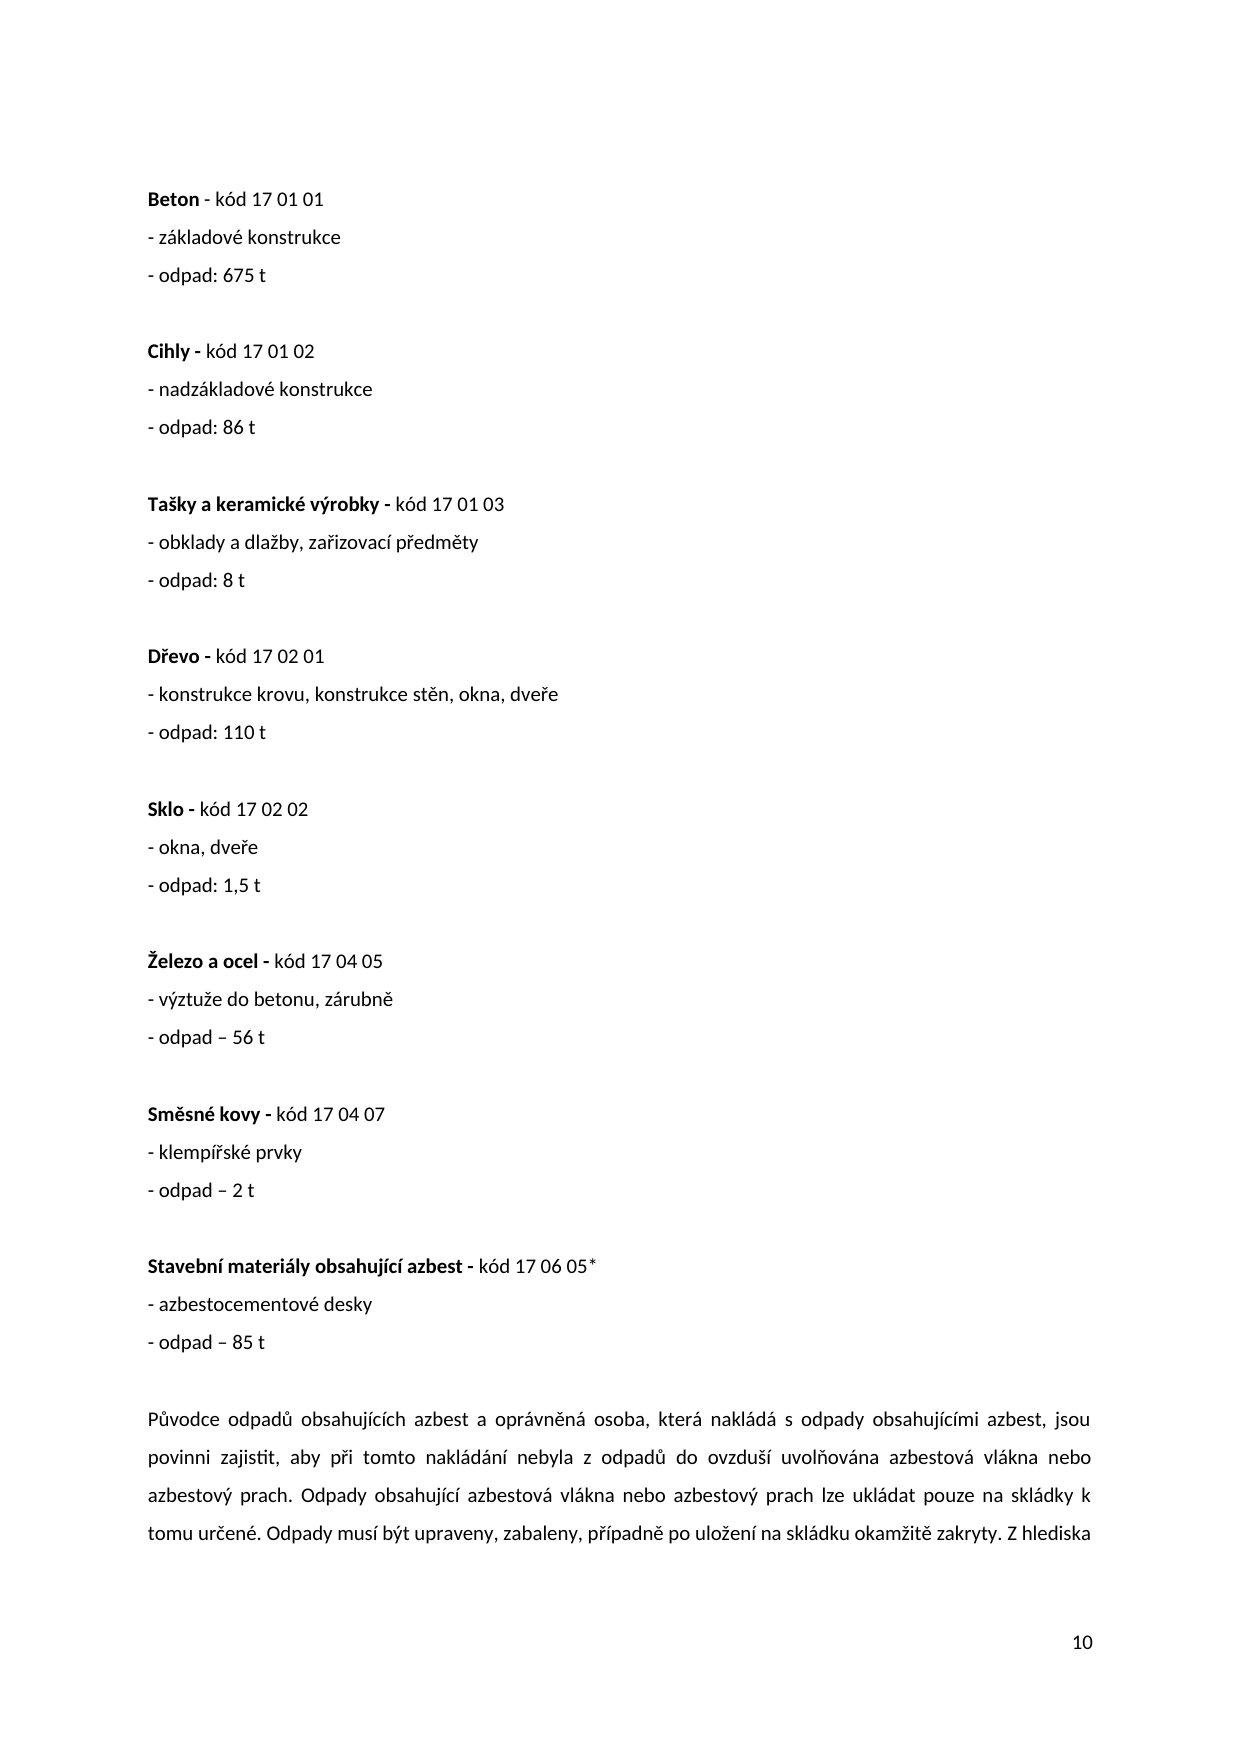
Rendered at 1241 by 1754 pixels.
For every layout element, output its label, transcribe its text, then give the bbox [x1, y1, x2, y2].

text - odpad: 675 t [148, 262, 1093, 287]
text Dřevo - kód 17 02 01 [148, 643, 1093, 669]
text - odpad: 1,5 t [148, 872, 1093, 897]
text Beton - kód 17 01 01 [148, 186, 1093, 211]
text - odpad – 85 t [148, 1329, 1093, 1355]
text Tašky a keramické výrobky - kód 17 01 03 [148, 491, 1093, 516]
text - základové konstrukce [148, 224, 1093, 249]
text - odpad – 2 t [148, 1177, 1093, 1202]
text Cihly - kód 17 01 02 [148, 338, 1093, 364]
text - odpad – 56 t [148, 1024, 1093, 1050]
text - okna, dveře [148, 834, 1093, 859]
text Železo a ocel - kód 17 04 05 [148, 948, 1093, 974]
text - azbestocementové desky [148, 1291, 1093, 1317]
text - klempířské prvky [148, 1139, 1093, 1164]
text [148, 1406, 1093, 1546]
text - konstrukce krovu, konstrukce stěn, okna, dveře [148, 681, 1093, 707]
text - nadzákladové konstrukce [148, 376, 1093, 402]
text Směsné kovy - kód 17 04 07 [148, 1101, 1093, 1126]
text - obklady a dlažby, zařizovací předměty [148, 529, 1093, 554]
text Stavební materiály obsahující azbest - kód 17 06 05* [148, 1253, 1093, 1279]
text - odpad: 110 t [148, 719, 1093, 745]
text - odpad: 86 t [148, 414, 1093, 440]
text - výztuže do betonu, zárubně [148, 986, 1093, 1012]
text Sklo - kód 17 02 02 [148, 796, 1093, 821]
text - odpad: 8 t [148, 567, 1093, 592]
